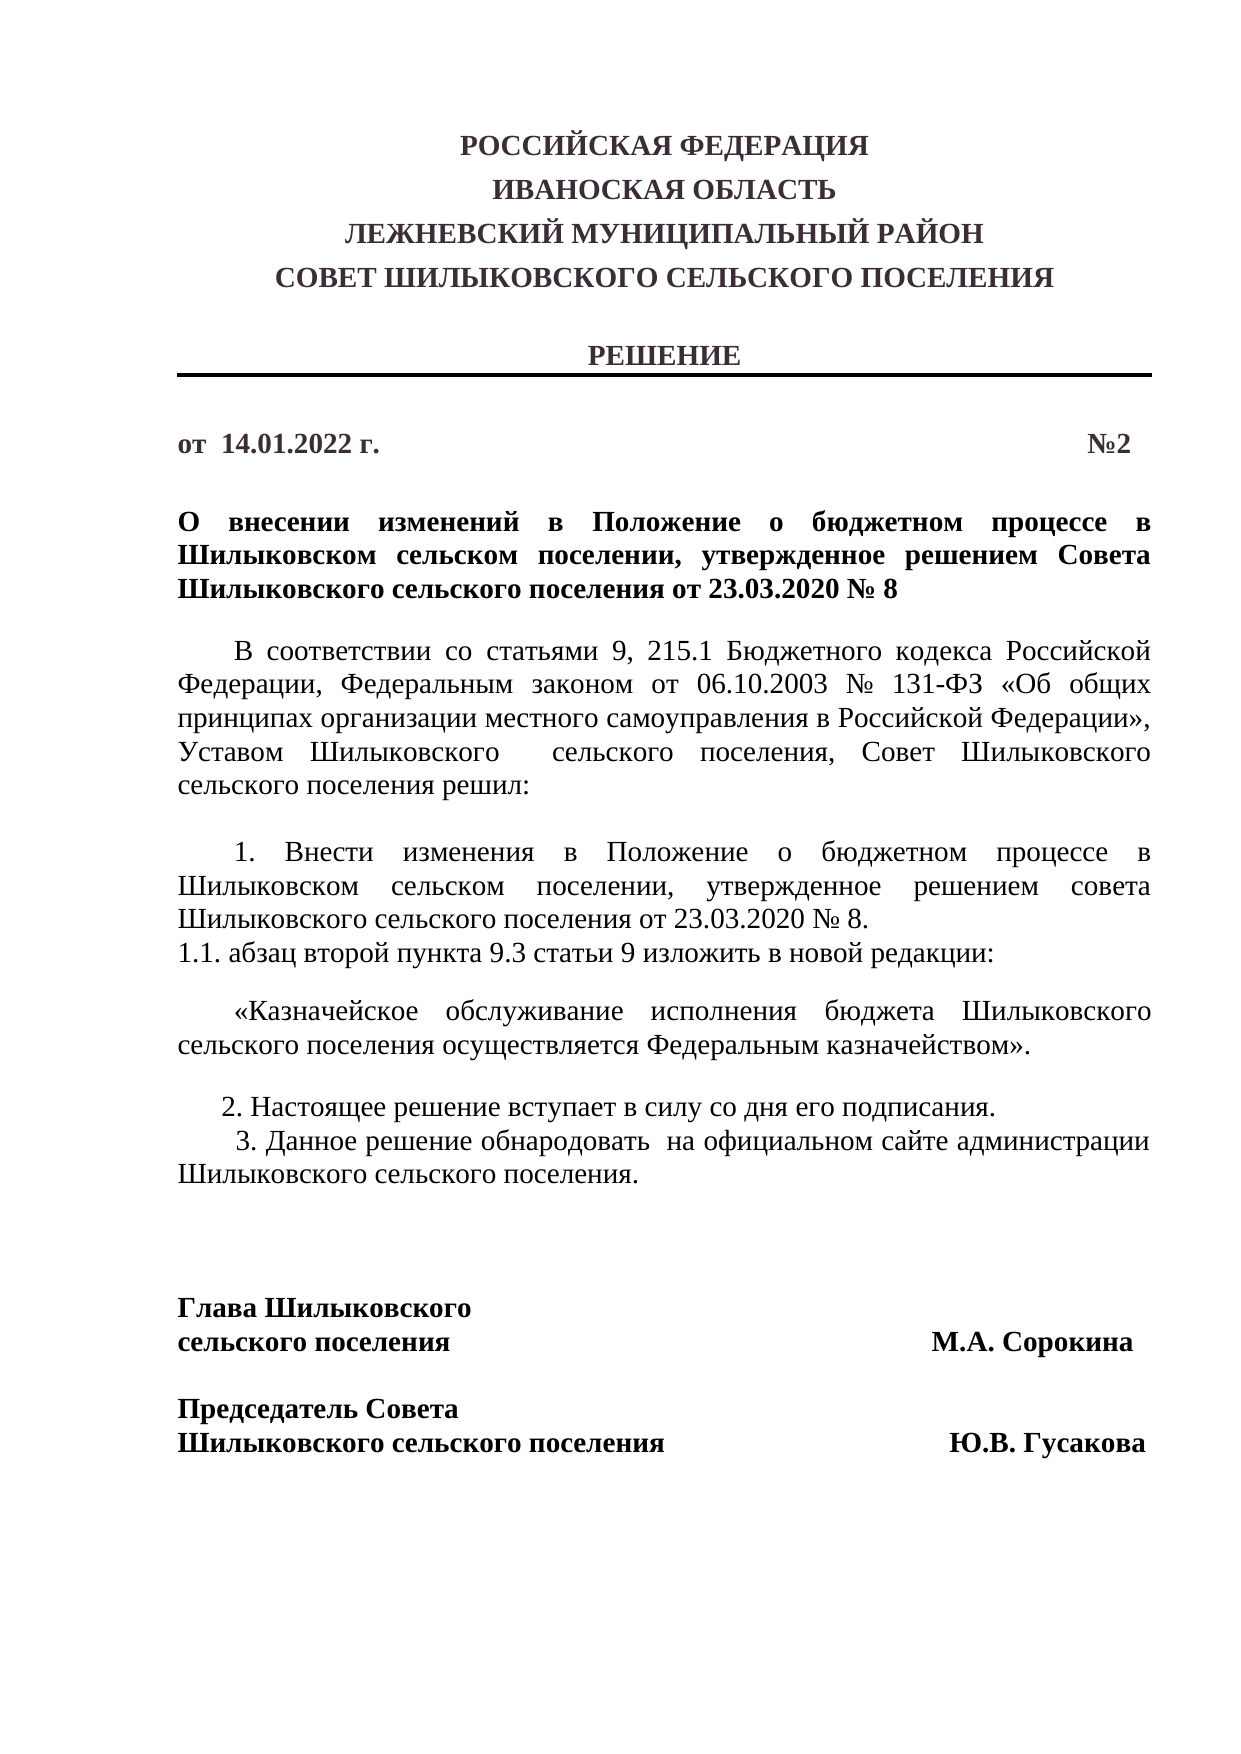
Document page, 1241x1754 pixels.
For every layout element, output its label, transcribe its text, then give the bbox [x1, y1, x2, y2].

text от 14.01.2022 г. №2 [177, 426, 1152, 460]
text О внесении изменений в Положение о бюджетном процессе в Шилыковском сельском поселении, утвержденное решением Совета Шилыковского сельского поселения от 23.03.2020 № 8 [177, 504, 1152, 604]
text 1. Внести изменения в Положение о бюджетном процессе в Шилыковском сельском поселении, утвержденное решением совета Шилыковского сельского поселения от 23.03.2020 № 8. [177, 834, 1152, 935]
text «Казначейское обслуживание исполнения бюджета Шилыковского сельского поселения осуществляется Федеральным казначейством». [177, 993, 1152, 1061]
text РОССИЙСКАЯ ФЕДЕРАЦИЯ [177, 128, 1152, 162]
text В соответствии со статьями 9, 215.1 Бюджетного кодекса Российской Федерации, Федеральным законом от 06.10.2003 № 131-ФЗ «Об общих принципах организации местного самоуправления в Российской Федерации», Уставом Шилыковского сельского поселения, Совет Шилыковского сельского поселения решил: [177, 633, 1152, 801]
text РЕШЕНИЕ [177, 304, 1152, 373]
text Шилыковского сельского поселения Ю.В. Гусакова [177, 1425, 1152, 1458]
text 3. Данное решение обнародовать на официальном сайте администрации Шилыковского сельского поселения. [177, 1123, 1152, 1190]
text сельского поселения М.А. Сорокина [177, 1324, 1152, 1358]
text 1.1. абзац второй пункта 9.3 статьи 9 изложить в новой редакции: [177, 935, 1152, 968]
text Глава Шилыковского [177, 1291, 1152, 1324]
text Председатель Совета [177, 1391, 1152, 1425]
text 2. Настоящее решение вступает в силу со дня его подписания. [177, 1089, 1152, 1123]
text ИВАНОСКАЯ ОБЛАСТЬ [177, 172, 1152, 206]
text ЛЕЖНЕВСКИЙ МУНИЦИПАЛЬНЫЙ РАЙОН [177, 216, 1152, 250]
text СОВЕТ ШИЛЫКОВСКОГО СЕЛЬСКОГО ПОСЕЛЕНИЯ [177, 260, 1152, 294]
